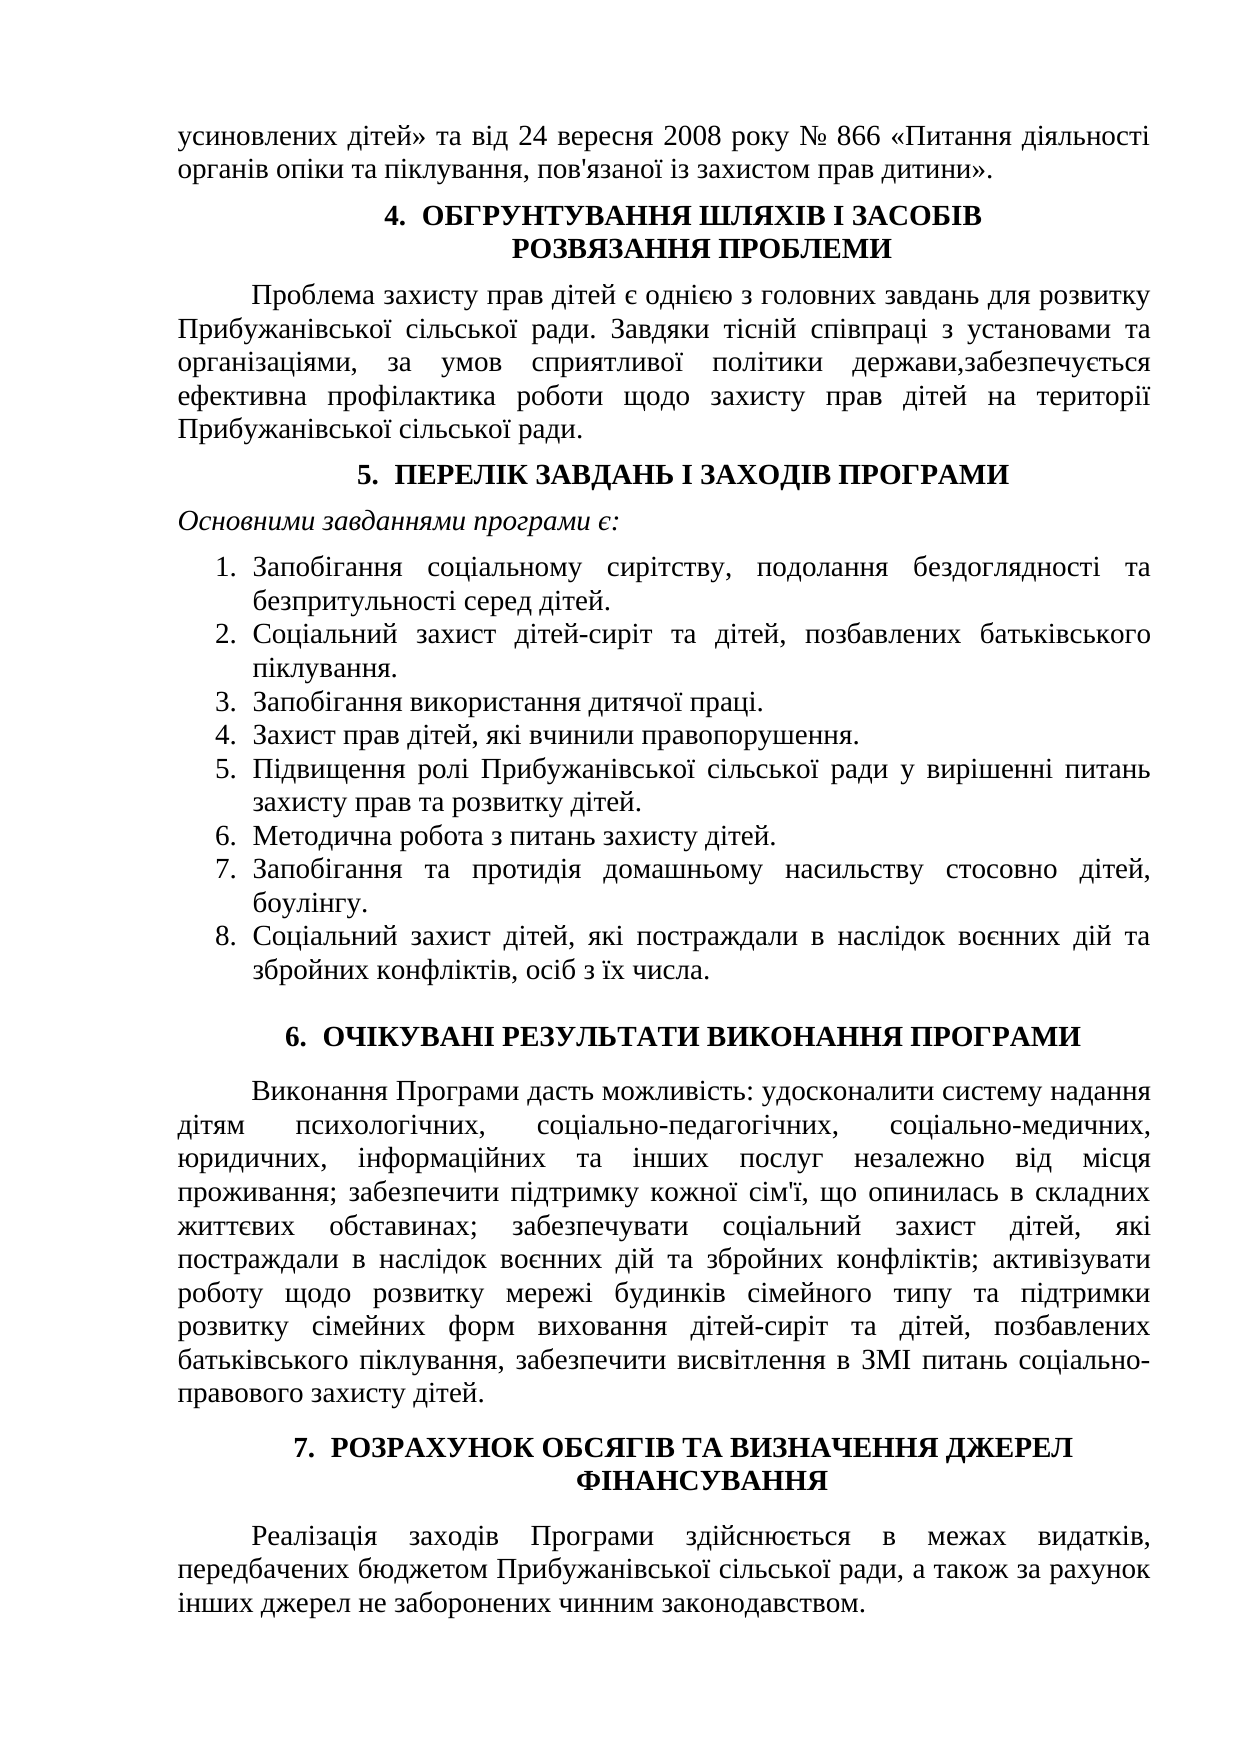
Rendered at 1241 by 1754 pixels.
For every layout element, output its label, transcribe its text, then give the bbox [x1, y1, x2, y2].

list Соціальний захист дітей-сиріт та дітей, позбавлених батьківського піклування. [215, 617, 1152, 684]
list РОЗРАХУНОК ОБСЯГІВ ТА ВИЗНАЧЕННЯ ДЖЕРЕЛ ФІНАНСУВАННЯ [215, 1430, 1152, 1497]
text Реалізація заходів Програми здійснюється в межах видатків, передбачених бюджетом Прибужанівської сільської ради, а також за рахунок інших джерел не заборонених чинним законодавством. [177, 1518, 1152, 1618]
list ОЧІКУВАНІ РЕЗУЛЬТАТИ ВИКОНАННЯ ПРОГРАМИ [215, 1019, 1152, 1053]
text Проблема захисту прав дітей є однією з головних завдань для розвитку Прибужанівської сільської ради. Завдяки тісній співпраці з установами та організаціями, за умов сприятливої політики держави,забезпечується ефективна профілактика роботи щодо захисту прав дітей на території Прибужанівської сільської ради. [177, 277, 1152, 445]
list Запобігання соціальному сирітству, подолання бездоглядності та безпритульності серед дітей. [215, 549, 1152, 617]
list Запобігання та протидія домашньому насильству стосовно дітей, боулінгу. [215, 851, 1152, 918]
list Підвищення ролі Прибужанівської сільської ради у вирішенні питань захисту прав та розвитку дітей. [215, 751, 1152, 818]
list ОБГРУНТУВАННЯ ШЛЯХІВ І ЗАСОБІВ [215, 198, 1152, 231]
list ПЕРЕЛІК ЗАВДАНЬ І ЗАХОДІВ ПРОГРАМИ [215, 457, 1152, 491]
text Основними завданнями програми є: [177, 503, 1152, 537]
list Методична робота з питань захисту дітей. [215, 818, 1152, 851]
list РОЗВЯЗАННЯ ПРОБЛЕМИ [252, 231, 1152, 265]
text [177, 118, 1152, 185]
list Соціальний захист дітей, які постраждали в наслідок воєнних дій та збройних конфліктів, осіб з їх числа. [215, 918, 1152, 986]
list Захист прав дітей, які вчинили правопорушення. [215, 717, 1152, 751]
list Запобігання використання дитячої праці. [215, 684, 1152, 717]
text Виконання Програми дасть можливість: удосконалити систему надання дітям психологічних, соціально-педагогічних, соціально-медичних, юридичних, інформаційних та інших послуг незалежно від місця проживання; забезпечити підтримку кожної сім'ї, що опинилась в складних життєвих обставинах; забезпечувати соціальний захист дітей, які постраждали в наслідок воєнних дій та збройних конфліктів; активізувати роботу щодо розвитку мережі будинків сімейного типу та підтримки розвитку сімейних форм виховання дітей-сиріт та дітей, позбавлених батьківського піклування, забезпечити висвітлення в ЗМІ питань соціально-правового захисту дітей. [177, 1073, 1152, 1409]
